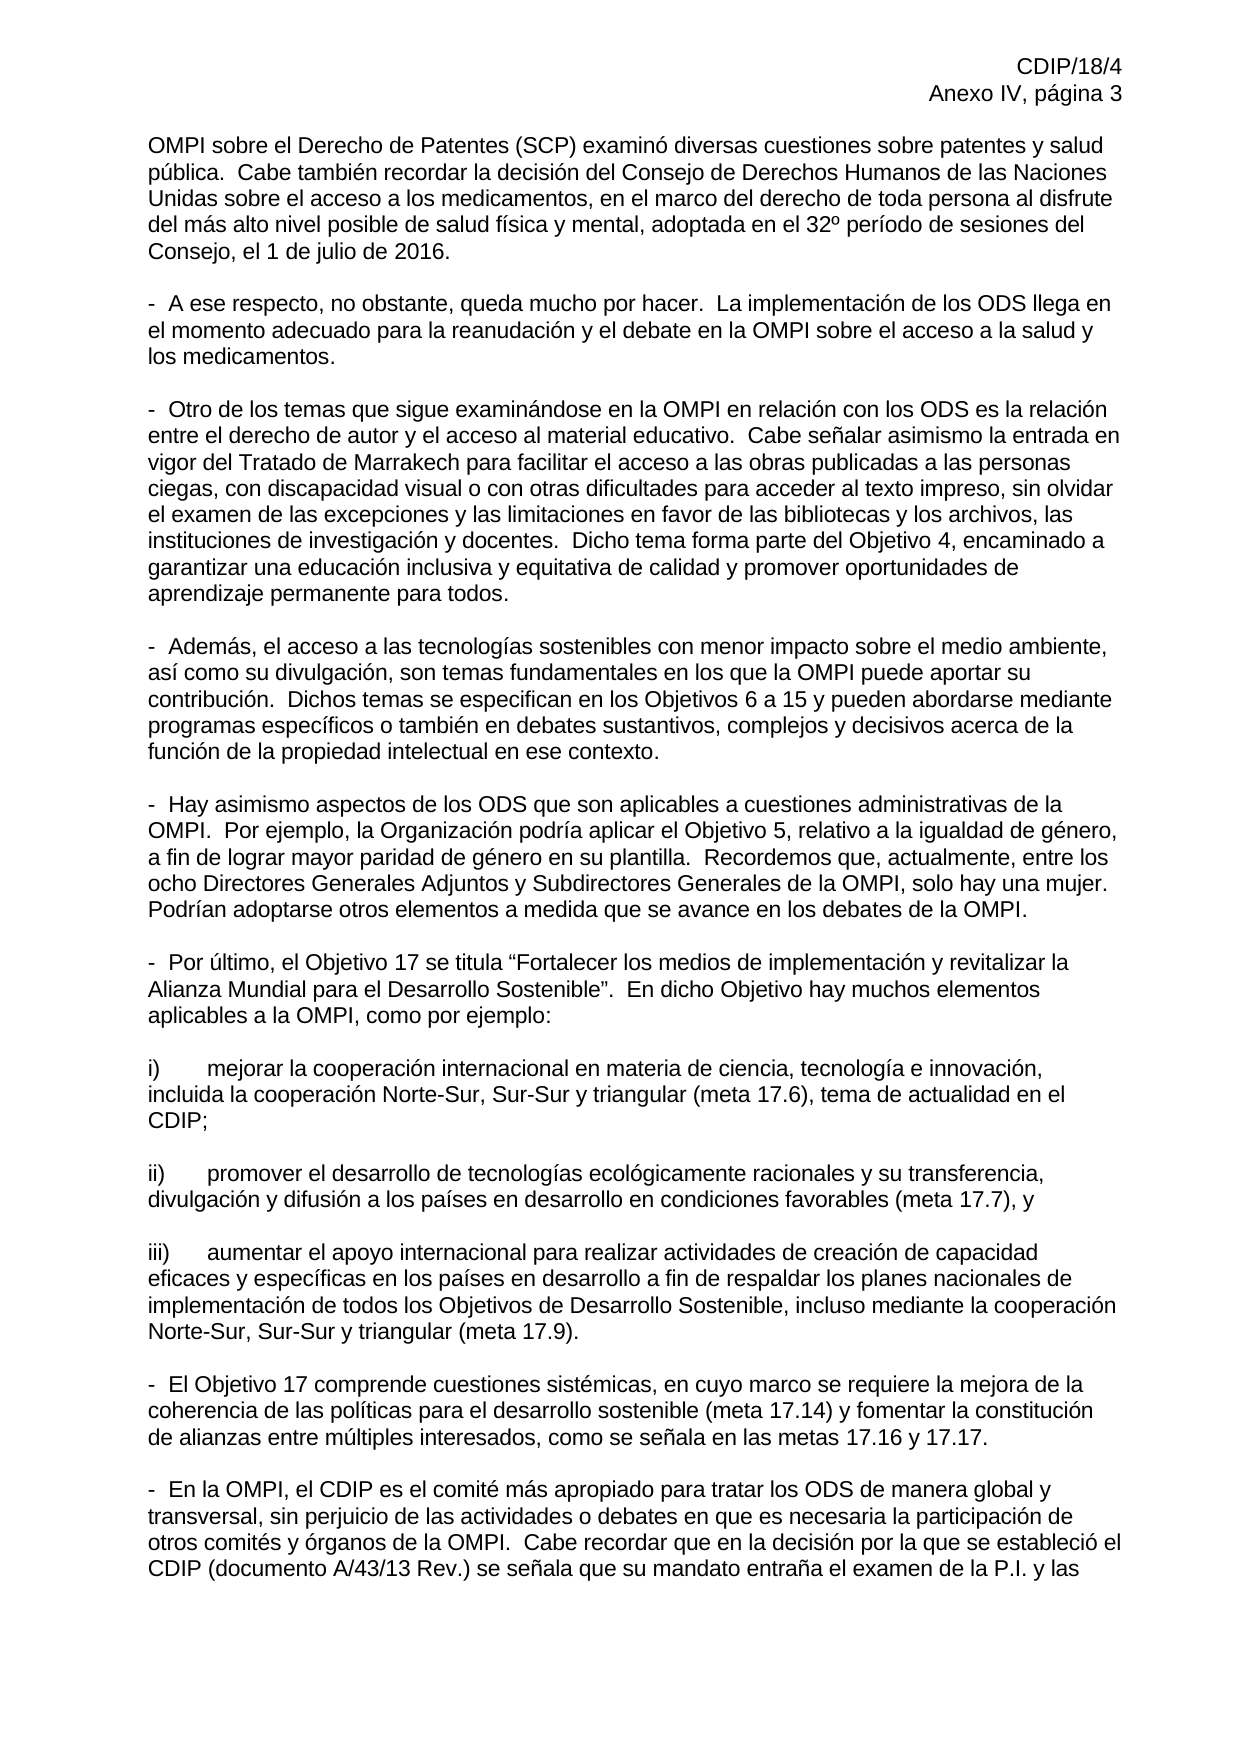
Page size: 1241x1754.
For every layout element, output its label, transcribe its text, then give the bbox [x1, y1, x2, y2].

text iii) aumentar el apoyo internacional para realizar actividades de creación de capacidad eficaces y específicas en los países en desarrollo a fin de respaldar los planes nacionales de implementación de todos los Objetivos de Desarrollo Sostenible, incluso mediante la cooperación Norte-Sur, Sur-Sur y triangular (meta 17.9). [148, 1239, 1122, 1344]
text - A ese respecto, no obstante, queda mucho por hacer. La implementación de los ODS llega en el momento adecuado para la reanudación y el debate en la OMPI sobre el acceso a la salud y los medicamentos. [148, 290, 1122, 369]
text ii) promover el desarrollo de tecnologías ecológicamente racionales y su transferencia, divulgación y difusión a los países en desarrollo en condiciones favorables (meta 17.7), y [148, 1160, 1122, 1213]
text - El Objetivo 17 comprende cuestiones sistémicas, en cuyo marco se requiere la mejora de la coherencia de las políticas para el desarrollo sostenible (meta 17.14) y fomentar la constitución de alianzas entre múltiples interesados, como se señala en las metas 17.16 y 17.17. [148, 1371, 1122, 1450]
text - Además, el acceso a las tecnologías sostenibles con menor impacto sobre el medio ambiente, así como su divulgación, son temas fundamentales en los que la OMPI puede aportar su contribución. Dichos temas se especifican en los Objetivos 6 a 15 y pueden abordarse mediante programas específicos o también en debates sustantivos, complejos y decisivos acerca de la función de la propiedad intelectual en ese contexto. [148, 633, 1122, 765]
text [148, 1476, 1122, 1582]
text - Hay asimismo aspectos de los ODS que son aplicables a cuestiones administrativas de la OMPI. Por ejemplo, la Organización podría aplicar el Objetivo 5, relativo a la igualdad de género, a fin de lograr mayor paridad de género en su plantilla. Recordemos que, actualmente, entre los ocho Directores Generales Adjuntos y Subdirectores Generales de la OMPI, solo hay una mujer. Podrían adoptarse otros elementos a medida que se avance en los debates de la OMPI. [148, 791, 1122, 923]
text - Por último, el Objetivo 17 se titula “Fortalecer los medios de implementación y revitalizar la Alianza Mundial para el Desarrollo Sostenible”. En dicho Objetivo hay muchos elementos aplicables a la OMPI, como por ejemplo: [148, 949, 1122, 1028]
text i) mejorar la cooperación internacional en materia de ciencia, tecnología e innovación, incluida la cooperación Norte-Sur, Sur-Sur y triangular (meta 17.6), tema de actualidad en el CDIP; [148, 1054, 1122, 1134]
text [148, 132, 1122, 264]
text - Otro de los temas que sigue examinándose en la OMPI en relación con los ODS es la relación entre el derecho de autor y el acceso al material educativo. Cabe señalar asimismo la entrada en vigor del Tratado de Marrakech para facilitar el acceso a las obras publicadas a las personas ciegas, con discapacidad visual o con otras dificultades para acceder al texto impreso, sin olvidar el examen de las excepciones y las limitaciones en favor de las bibliotecas y los archivos, las instituciones de investigación y docentes. Dicho tema forma parte del Objetivo 4, encaminado a garantizar una educación inclusiva y equitativa de calidad y promover oportunidades de aprendizaje permanente para todos. [148, 396, 1122, 607]
